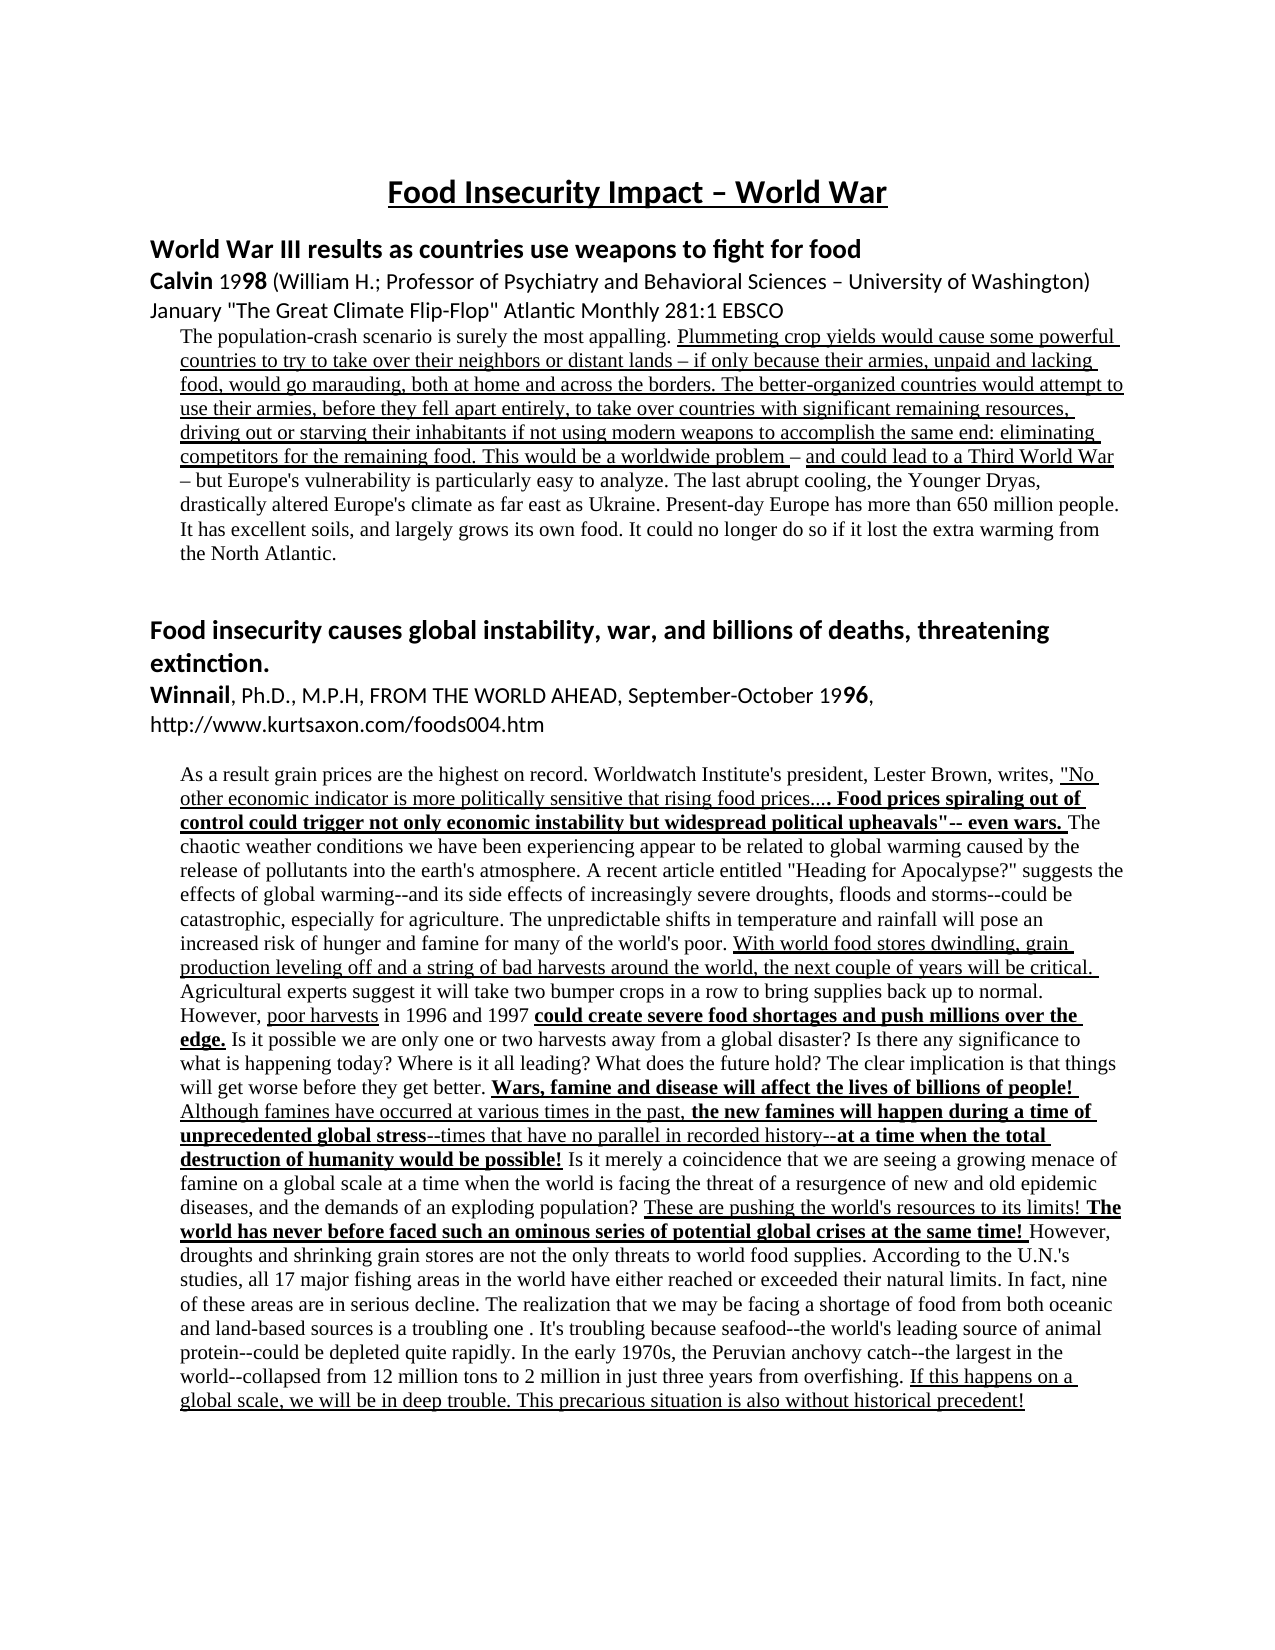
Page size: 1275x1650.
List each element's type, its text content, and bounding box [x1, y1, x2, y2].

text Winnail, Ph.D., M.P.H, FROM THE WORLD AHEAD, September-October 1996, http://www.kurtsaxon.com/foods004.htm [150, 679, 1125, 738]
text The population-crash scenario is surely the most appalling. Plummeting crop yields would cause some powerful countries to try to take over their neighbors or distant lands – if only because their armies, unpaid and lacking food, would go marauding, both at home and across the borders. The better-organized countries would attempt to use their armies, before they fell apart entirely, to take over countries with significant remaining resources, driving out or starving their inhabitants if not using modern weapons to accomplish the same end: eliminating competitors for the remaining food. This would be a worldwide problem – and could lead to a Third World War – but Europe's vulnerability is particularly easy to analyze. The last abrupt cooling, the Younger Dryas, drastically altered Europe's climate as far east as Ukraine. Present-day Europe has more than 650 million people. It has excellent soils, and largely grows its own food. It could no longer do so if it lost the extra warming from the North Atlantic. [180, 324, 1125, 564]
text Calvin 1998 (William H.; Professor of Psychiatry and Behavioral Sciences – University of Washington) January "The Great Climate Flip-Flop" Atlantic Monthly 281:1 EBSCO [150, 265, 1125, 324]
text As a result grain prices are the highest on record. Worldwatch Institute's president, Lester Brown, writes, "No other economic indicator is more politically sensitive that rising food prices.... Food prices spiraling out of control could trigger not only economic instability but widespread political upheavals"-- even wars. The chaotic weather conditions we have been experiencing appear to be related to global warming caused by the release of pollutants into the earth's atmosphere. A recent article entitled "Heading for Apocalypse?" suggests the effects of global warming--and its side effects of increasingly severe droughts, floods and storms--could be catastrophic, especially for agriculture. The unpredictable shifts in temperature and rainfall will pose an increased risk of hunger and famine for many of the world's poor. With world food stores dwindling, grain production leveling off and a string of bad harvests around the world, the next couple of years will be critical. Agricultural experts suggest it will take two bumper crops in a row to bring supplies back up to normal. However, poor harvests in 1996 and 1997 could create severe food shortages and push millions over the edge. Is it possible we are only one or two harvests away from a global disaster? Is there any significance to what is happening today? Where is it all leading? What does the future hold? The clear implication is that things will get worse before they get better. Wars, famine and disease will affect the lives of billions of people! Although famines have occurred at various times in the past, the new famines will happen during a time of unprecedented global stress--times that have no parallel in recorded history--at a time when the total destruction of humanity would be possible! Is it merely a coincidence that we are seeing a growing menace of famine on a global scale at a time when the world is facing the threat of a resurgence of new and old epidemic diseases, and the demands of an exploding population? These are pushing the world's resources to its limits! The world has never before faced such an ominous series of potential global crises at the same time! However, droughts and shrinking grain stores are not the only threats to world food supplies. According to the U.N.'s studies, all 17 major fishing areas in the world have either reached or exceeded their natural limits. In fact, nine of these areas are in serious decline. The realization that we may be facing a shortage of food from both oceanic and land-based sources is a troubling one . It's troubling because seafood--the world's leading source of animal protein--could be depleted quite rapidly. In the early 1970s, the Peruvian anchovy catch--the largest in the world--collapsed from 12 million tons to 2 million in just three years from overfishing. If this happens on a global scale, we will be in deep trouble. This precarious situation is also without historical precedent! [180, 762, 1125, 1412]
subtitle World War III results as countries use weapons to fight for food [150, 232, 1125, 265]
subtitle Food Insecurity Impact – World War [150, 171, 1125, 212]
subtitle Food insecurity causes global instability, war, and billions of deaths, threatening extinction. [150, 613, 1125, 679]
